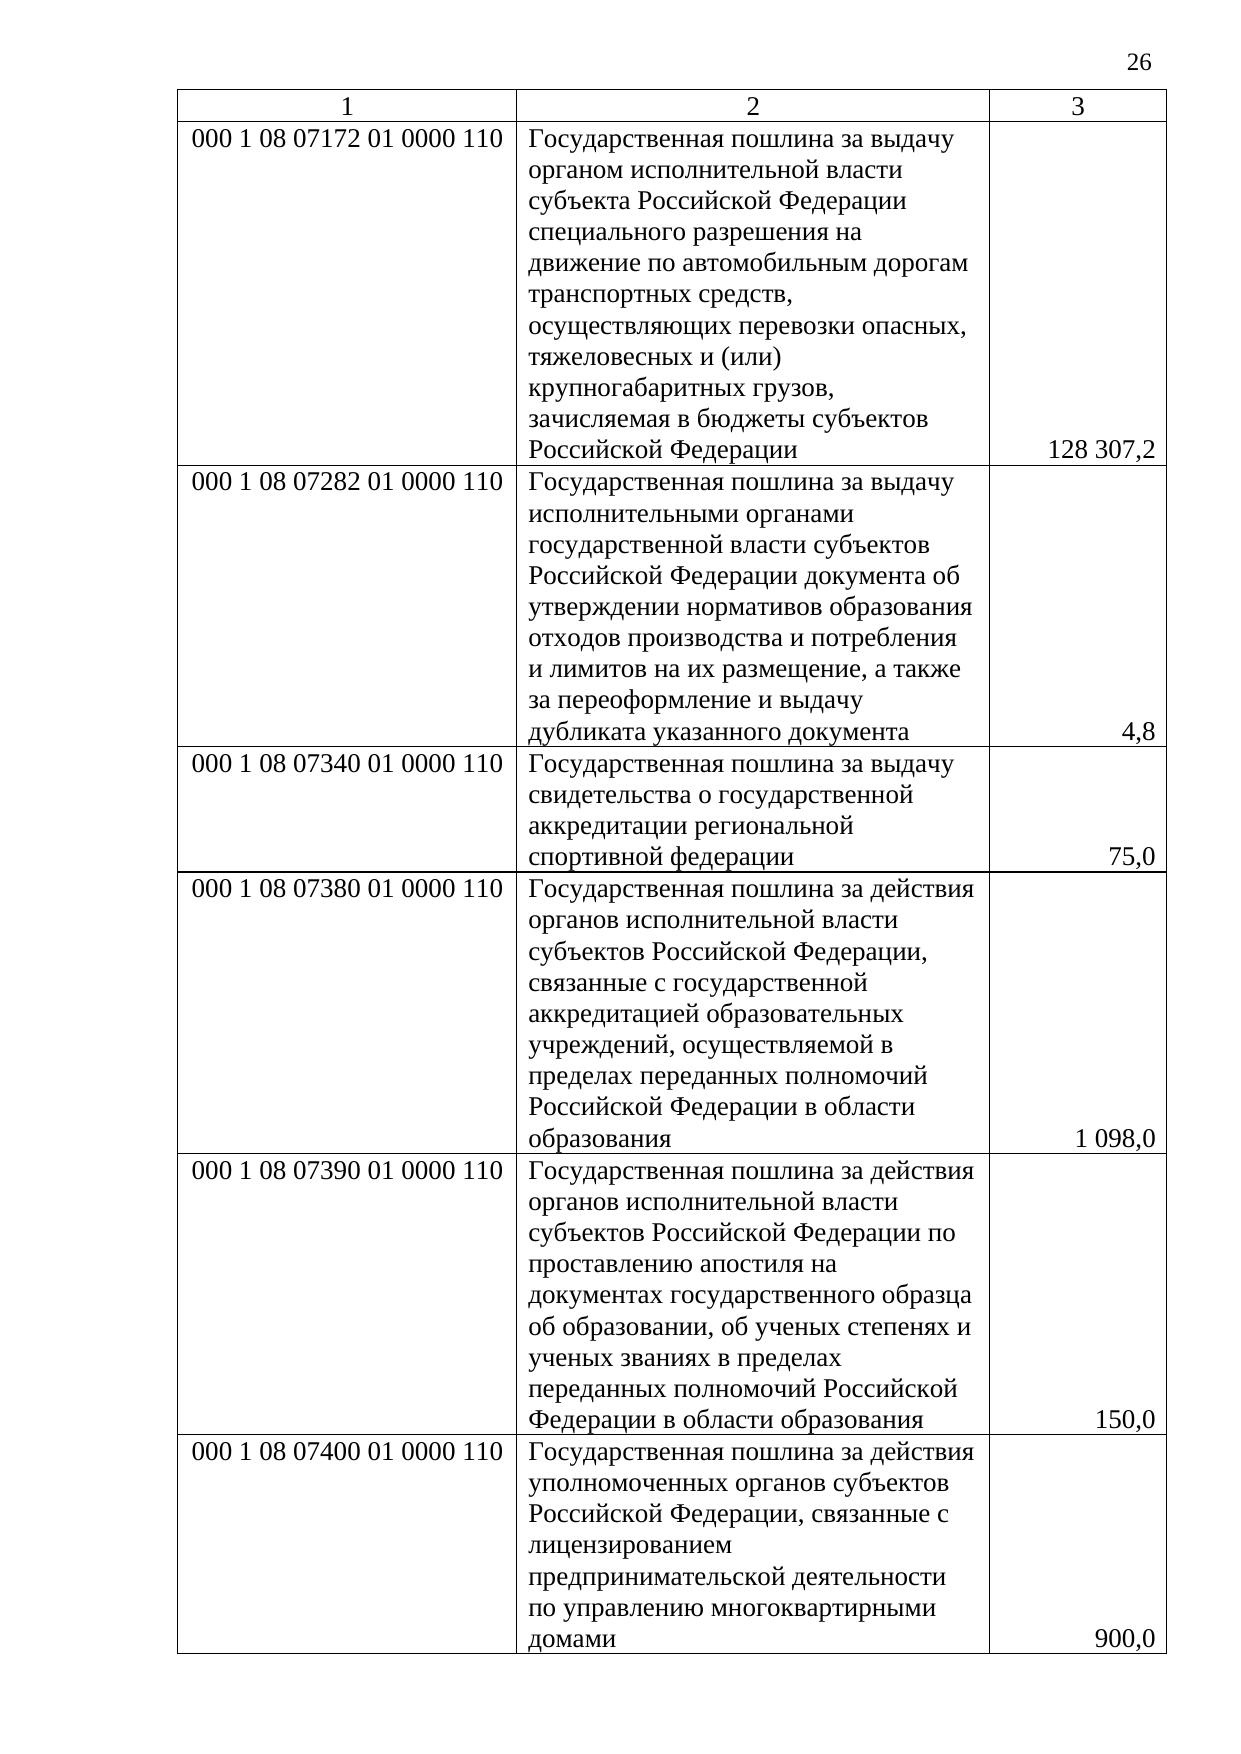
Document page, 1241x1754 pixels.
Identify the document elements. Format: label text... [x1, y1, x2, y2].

table_cell Государственная пошлина за выдачу исполнительными органами государственной власти субъектов Российской Федерации документа об утверждении нормативов образования отходов производства и потребления и лимитов на их размещение, а также за переоформление и выдачу дубликата указанного документа [517, 466, 989, 746]
table_cell Государственная пошлина за действия органов исполнительной власти субъектов Российской Федерации по проставлению апостиля на документах государственного образца об образовании, об ученых степенях и ученых званиях в пределах переданных полномочий Российской Федерации в области образования [517, 1154, 989, 1434]
table_header 2 [517, 90, 989, 121]
table_cell 128 307,2 [990, 122, 1166, 464]
table_cell 000 1 08 07172 01 0000 110 [178, 122, 516, 464]
table_header 3 [990, 90, 1166, 121]
table_cell 000 1 08 07400 01 0000 110 [178, 1435, 516, 1653]
table_cell Государственная пошлина за выдачу свидетельства о государственной аккредитации региональной спортивной федерации [517, 747, 989, 871]
table_cell 000 1 08 07380 01 0000 110 [178, 873, 516, 1153]
table_cell 150,0 [990, 1154, 1166, 1434]
table_cell 75,0 [990, 747, 1166, 871]
table_cell Государственная пошлина за выдачу органом исполнительной власти субъекта Российской Федерации специального разрешения на движение по автомобильным дорогам транспортных средств, осуществляющих перевозки опасных, тяжеловесных и (или) крупногабаритных грузов, зачисляемая в бюджеты субъектов Российской Федерации [517, 122, 989, 464]
table_cell 000 1 08 07390 01 0000 110 [178, 1154, 516, 1434]
table_cell 4,8 [990, 466, 1166, 746]
table_cell 900,0 [990, 1435, 1166, 1653]
table_cell Государственная пошлина за действия органов исполнительной власти субъектов Российской Федерации, связанные с государственной аккредитацией образовательных учреждений, осуществляемой в пределах переданных полномочий Российской Федерации в области образования [517, 873, 989, 1153]
table_cell 1 098,0 [990, 873, 1166, 1153]
table_cell Государственная пошлина за действия уполномоченных органов субъектов Российской Федерации, связанные с лицензированием предпринимательской деятельности по управлению многоквартирными домами [517, 1435, 989, 1653]
table_header 1 [178, 90, 516, 121]
table_cell 000 1 08 07282 01 0000 110 [178, 466, 516, 746]
table_cell 000 1 08 07340 01 0000 110 [178, 747, 516, 871]
